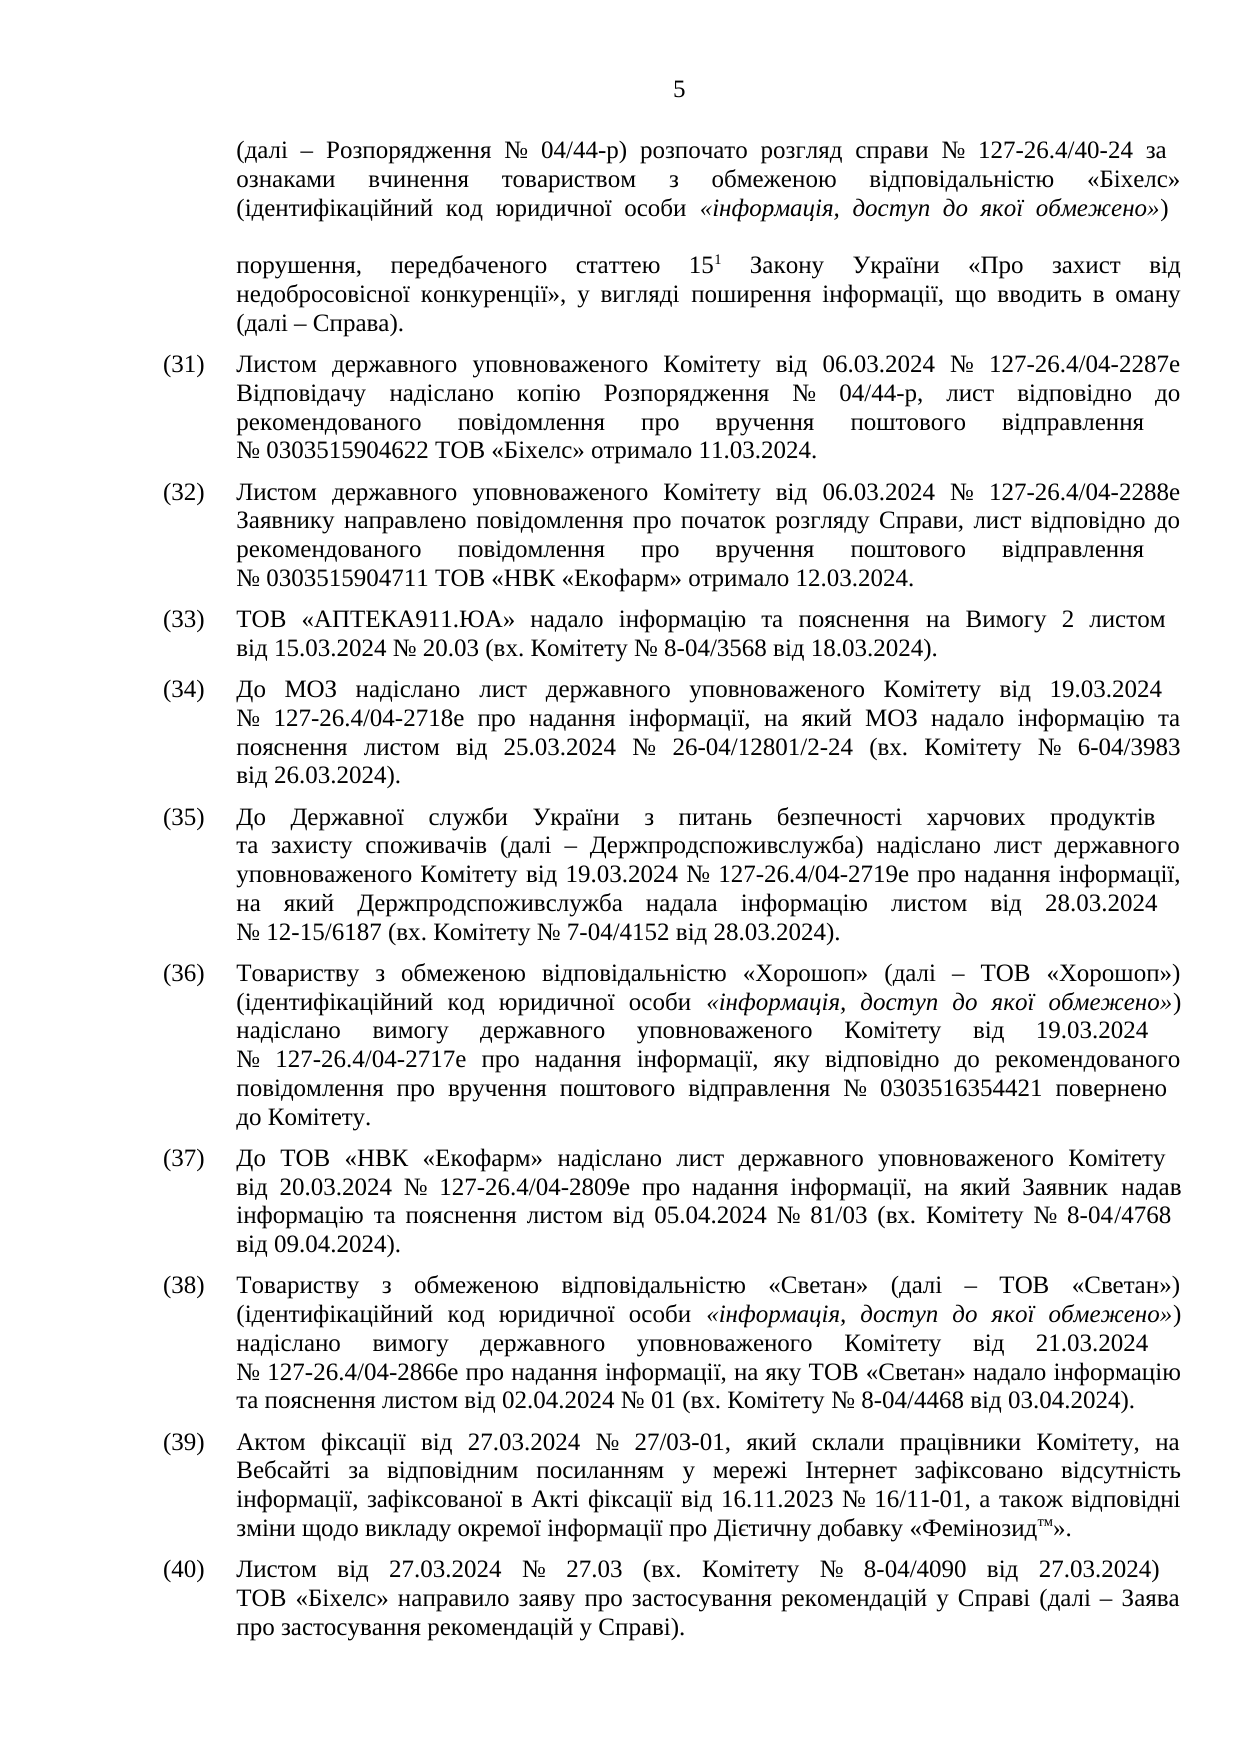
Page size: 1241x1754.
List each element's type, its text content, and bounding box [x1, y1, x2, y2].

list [163, 136, 1181, 337]
list ТОВ «АПТЕКА911.ЮА» надало інформацію та пояснення на Вимогу 2 листом від 15.03.2024 № 20.03 (вх. Комітету № 8-04/3568 від 18.03.2024). [163, 604, 1181, 662]
list До ТОВ «НВК «Екофарм» надіслано лист державного уповноваженого Комітету від 20.03.2024 № 127-26.4/04-2809е про надання інформації, на який Заявник надав інформацію та пояснення листом від 05.04.2024 № 81/03 (вх. Комітету № 8-04/4768 від 09.04.2024). [163, 1143, 1181, 1258]
list Листом від 27.03.2024 № 27.03 (вх. Комітету № 8-04/4090 від 27.03.2024) ТОВ «Біхелс» направило заяву про застосування рекомендацій у Справі (далі – Заява про застосування рекомендацій у Справі). [163, 1554, 1181, 1641]
list Листом державного уповноваженого Комітету від 06.03.2024 № 127-26.4/04-2287е Відповідачу надіслано копію Розпорядження № 04/44-р, лист відповідно до рекомендованого повідомлення про вручення поштового відправлення № 0303515904622 ТОВ «Біхелс» отримало 11.03.2024. [163, 349, 1181, 464]
list Листом державного уповноваженого Комітету від 06.03.2024 № 127-26.4/04-2288е Заявнику направлено повідомлення про початок розгляду Справи, лист відповідно до рекомендованого повідомлення про вручення поштового відправлення № 0303515904711 ТОВ «НВК «Екофарм» отримало 12.03.2024. [163, 477, 1181, 592]
list Актом фіксації від 27.03.2024 № 27/03-01, який склали працівники Комітету, на Вебсайті за відповідним посиланням у мережі Інтернет зафіксовано відсутність інформації, зафіксованої в Акті фіксації від 16.11.2023 № 16/11-01, а також відповідні зміни щодо викладу окремої інформації про Дієтичну добавку «Фемінозидтм». [163, 1427, 1181, 1542]
list До МОЗ надіслано лист державного уповноваженого Комітету від 19.03.2024 № 127-26.4/04-2718е про надання інформації, на який МОЗ надало інформацію та пояснення листом від 25.03.2024 № 26-04/12801/2-24 (вх. Комітету № 6-04/3983 від 26.03.2024). [163, 674, 1181, 789]
list До Державної служби України з питань безпечності харчових продуктів та захисту споживачів (далі – Держпродспоживслужба) надіслано лист державного уповноваженого Комітету від 19.03.2024 № 127-26.4/04-2719е про надання інформації, на який Держпродспоживслужба надала інформацію листом від 28.03.2024 № 12-15/6187 (вх. Комітету № 7-04/4152 від 28.03.2024). [163, 802, 1181, 946]
list Товариству з обмеженою відповідальністю «Хорошоп» (далі – ТОВ «Хорошоп») (ідентифікаційний код юридичної особи «інформація, доступ до якої обмежено») надіслано вимогу державного уповноваженого Комітету від 19.03.2024 № 127-26.4/04-2717е про надання інформації, яку відповідно до рекомендованого повідомлення про вручення поштового відправлення № 0303516354421 повернено до Комітету. [163, 958, 1181, 1131]
list Товариству з обмеженою відповідальністю «Светан» (далі – ТОВ «Светан») (ідентифікаційний код юридичної особи «інформація, доступ до якої обмежено») надіслано вимогу державного уповноваженого Комітету від 21.03.2024 № 127-26.4/04-2866е про надання інформації, на яку ТОВ «Светан» надало інформацію та пояснення листом від 02.04.2024 № 01 (вх. Комітету № 8-04/4468 від 03.04.2024). [163, 1271, 1181, 1414]
